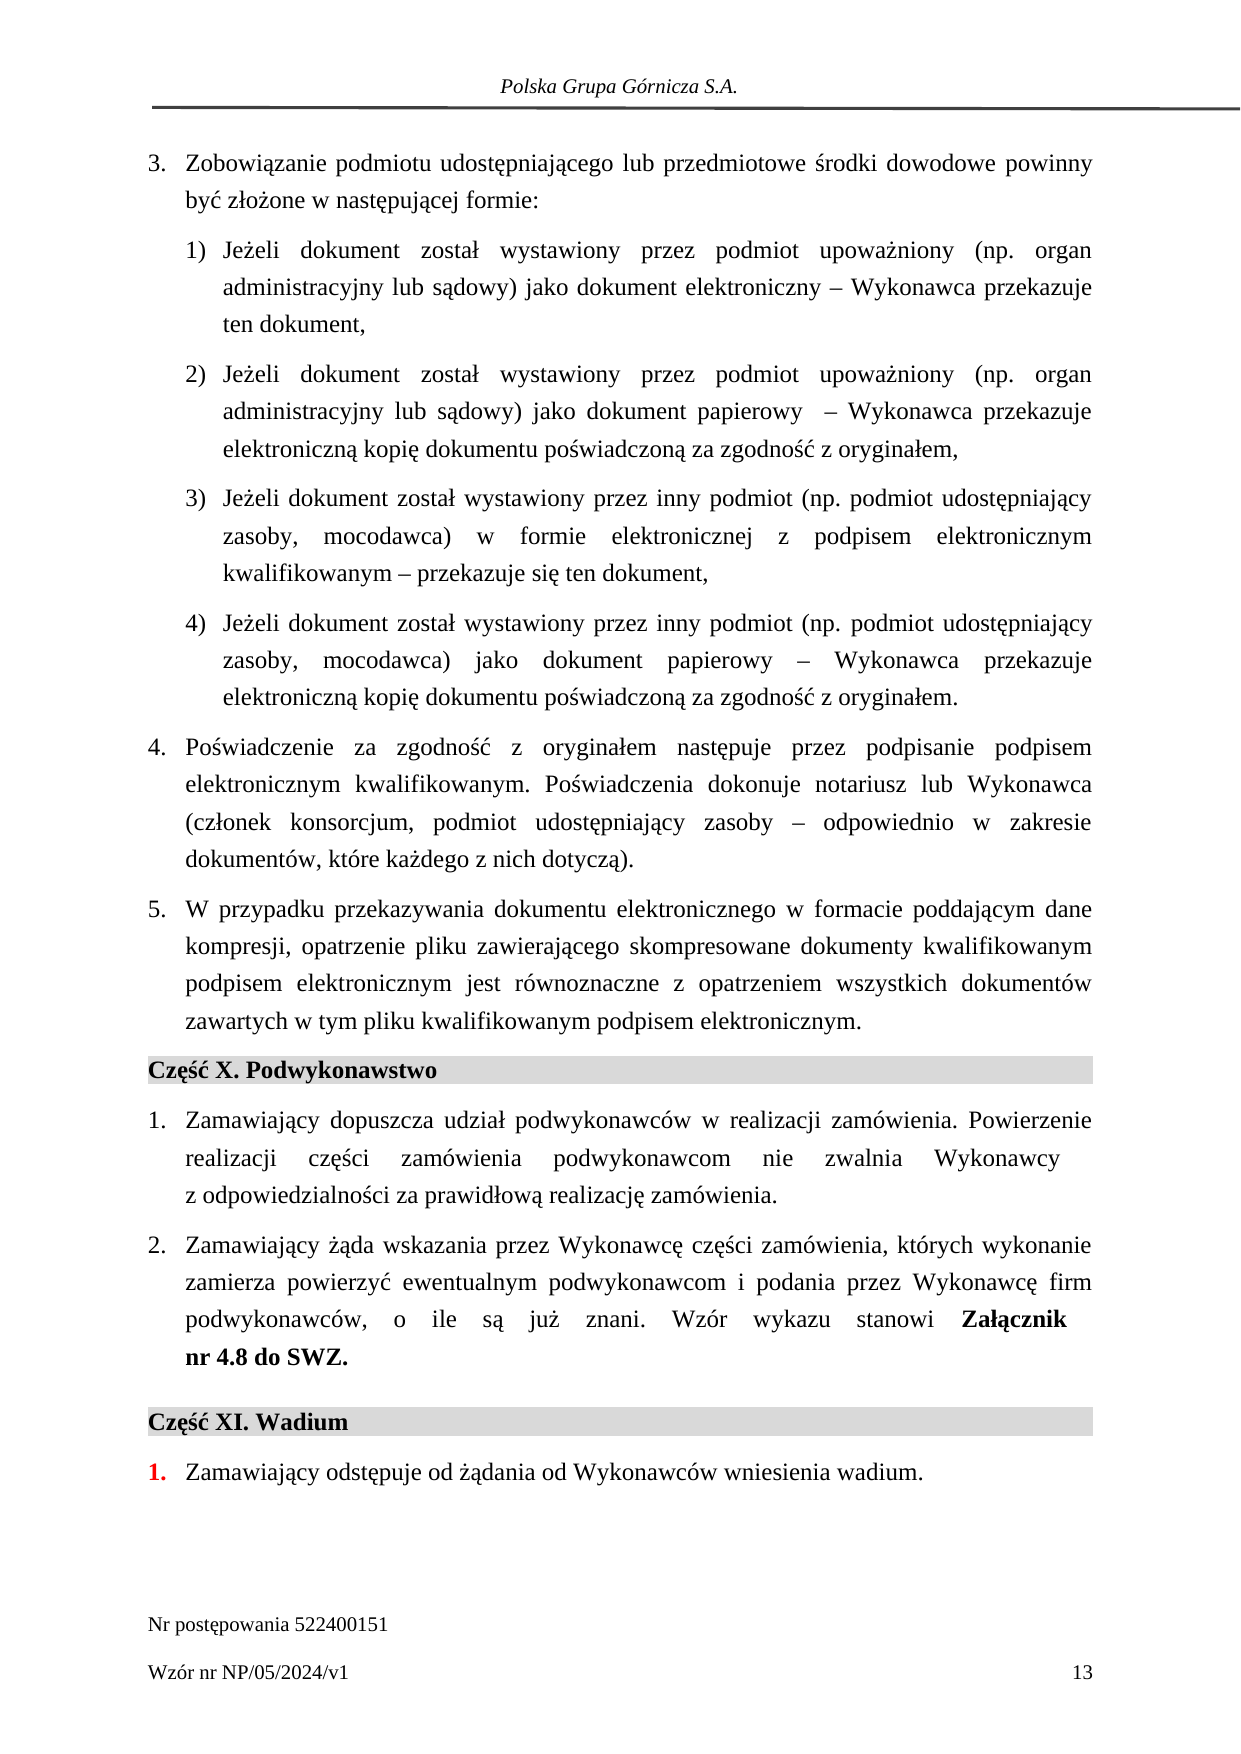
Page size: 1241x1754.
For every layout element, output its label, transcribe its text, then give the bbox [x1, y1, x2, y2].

list Poświadczenie za zgodność z oryginałem następuje przez podpisanie podpisem elektronicznym kwalifikowanym. Poświadczenia dokonuje notariusz lub Wykonawca (członek konsorcjum, podmiot udostępniający zasoby – odpowiednio w zakresie dokumentów, które każdego z nich dotyczą). [148, 732, 1093, 873]
list Jeżeli dokument został wystawiony przez podmiot upoważniony (np. organ administracyjny lub sądowy) jako dokument papierowy – Wykonawca przekazuje elektroniczną kopię dokumentu poświadczoną za zgodność z oryginałem, [185, 359, 1093, 462]
list Zobowiązanie podmiotu udostępniającego lub przedmiotowe środki dowodowe powinny być złożone w następującej formie: [148, 148, 1093, 214]
subtitle Część XI. Wadium [148, 1407, 1093, 1436]
subtitle Część X. Podwykonawstwo [148, 1056, 1093, 1084]
list W przypadku przekazywania dokumentu elektronicznego w formacie poddającym dane kompresji, opatrzenie pliku zawierającego skompresowane dokumenty kwalifikowanym podpisem elektronicznym jest równoznaczne z opatrzeniem wszystkich dokumentów zawartych w tym pliku kwalifikowanym podpisem elektronicznym. [148, 894, 1093, 1034]
list Zamawiający odstępuje od żądania od Wykonawców wniesienia wadium. [148, 1457, 1093, 1485]
list Zamawiający żąda wskazania przez Wykonawcę części zamówienia, których wykonanie zamierza powierzyć ewentualnym podwykonawcom i podania przez Wykonawcę firm podwykonawców, o ile są już znani. Wzór wykazu stanowi Załącznik nr 4.8 do SWZ. [148, 1230, 1093, 1370]
list Zamawiający dopuszcza udział podwykonawców w realizacji zamówienia. Powierzenie realizacji części zamówienia podwykonawcom nie zwalnia Wykonawcy z odpowiedzialności za prawidłową realizację zamówienia. [148, 1105, 1093, 1209]
list Jeżeli dokument został wystawiony przez podmiot upoważniony (np. organ administracyjny lub sądowy) jako dokument elektroniczny – Wykonawca przekazuje ten dokument, [185, 235, 1093, 338]
list Jeżeli dokument został wystawiony przez inny podmiot (np. podmiot udostępniający zasoby, mocodawca) jako dokument papierowy – Wykonawca przekazuje elektroniczną kopię dokumentu poświadczoną za zgodność z oryginałem. [185, 608, 1093, 711]
list Jeżeli dokument został wystawiony przez inny podmiot (np. podmiot udostępniający zasoby, mocodawca) w formie elektronicznej z podpisem elektronicznym kwalifikowanym – przekazuje się ten dokument, [185, 483, 1093, 587]
